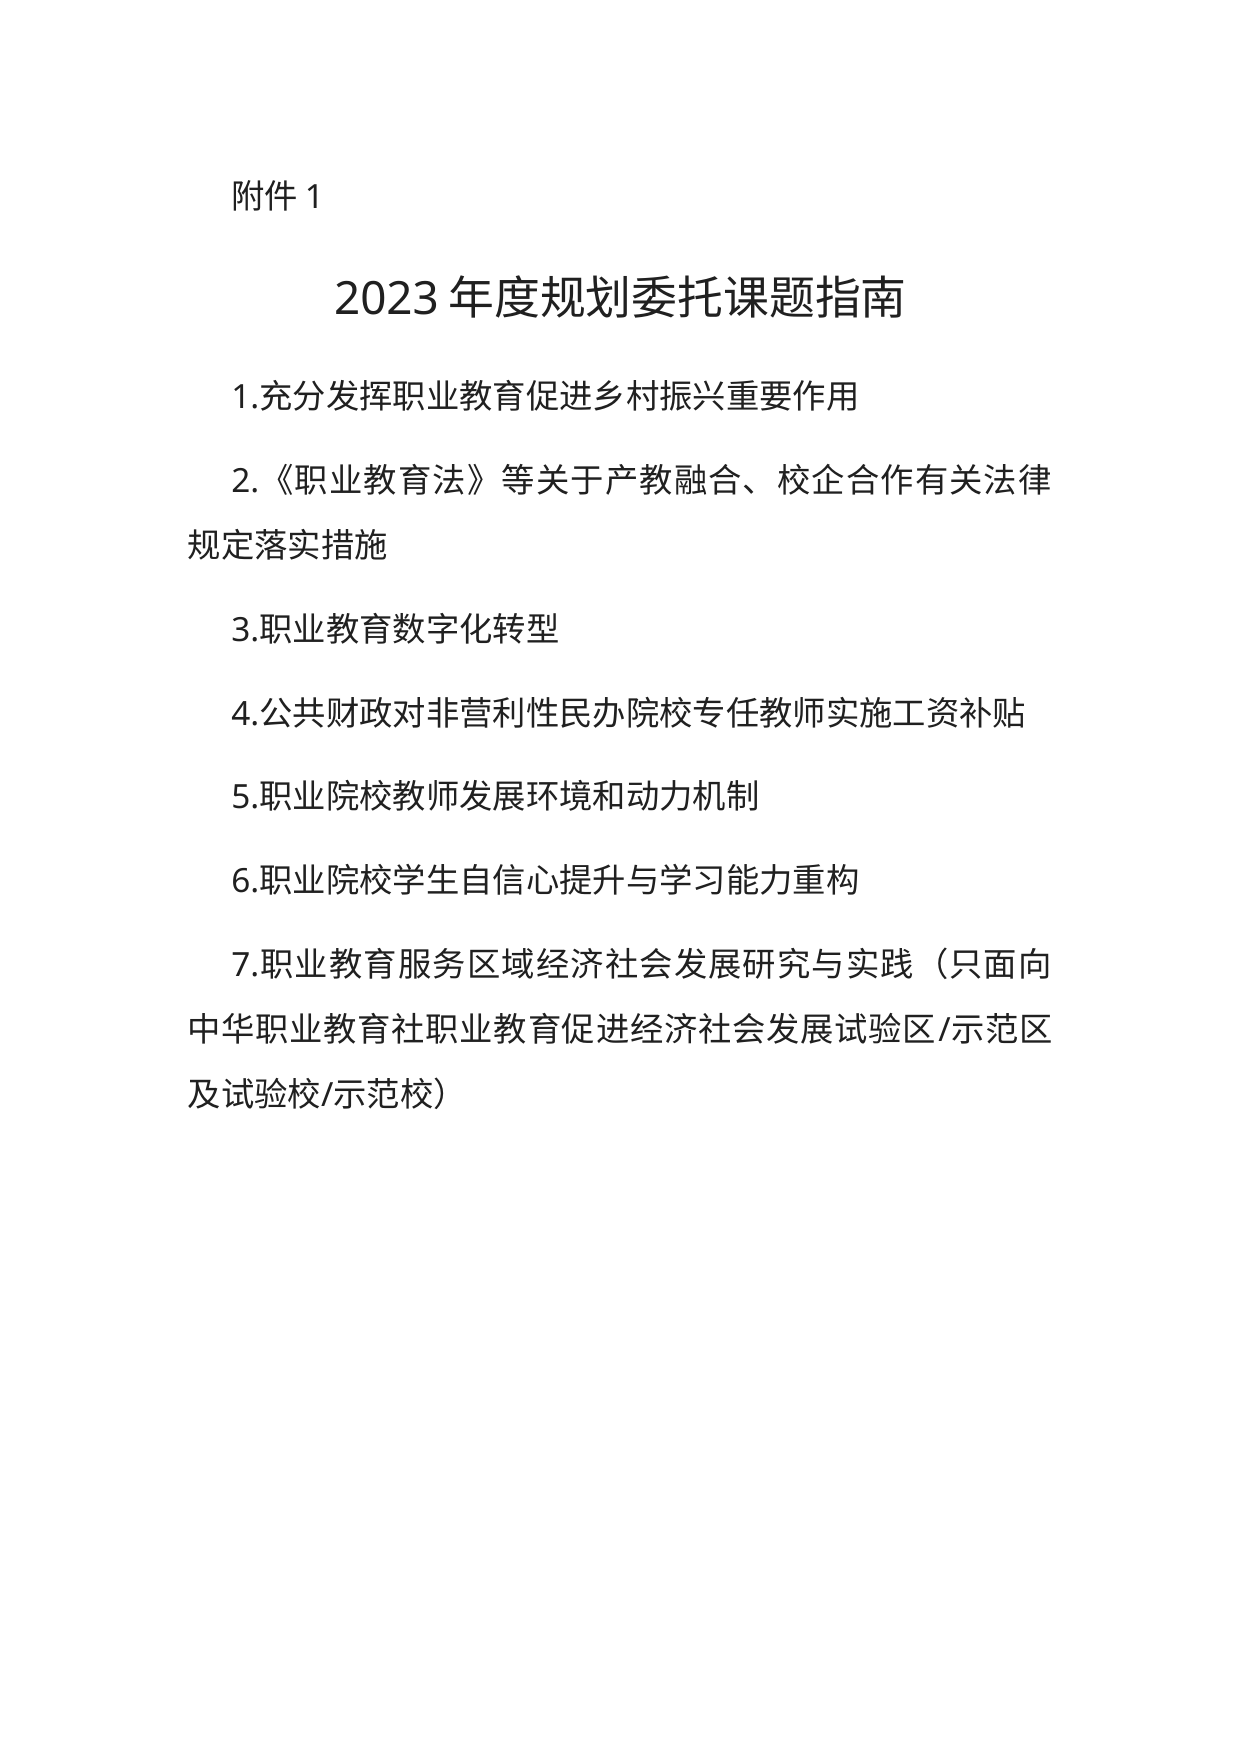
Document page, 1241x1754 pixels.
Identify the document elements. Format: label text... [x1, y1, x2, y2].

text 2023年度规划委托课题指南 [187, 246, 1053, 343]
text 2.《职业教育法》等关于产教融合、校企合作有关法律规定落实措施 [187, 446, 1053, 576]
text 5.职业院校教师发展环境和动力机制 [187, 762, 1053, 827]
text 附件1 [187, 162, 1053, 227]
text 6.职业院校学生自信心提升与学习能力重构 [187, 846, 1053, 911]
text 3.职业教育数字化转型 [187, 594, 1053, 659]
text 7.职业教育服务区域经济社会发展研究与实践（只面向中华职业教育社职业教育促进经济社会发展试验区/示范区及试验校/示范校） [187, 929, 1053, 1124]
text 1.充分发挥职业教育促进乡村振兴重要作用 [187, 362, 1053, 427]
text 4.公共财政对非营利性民办院校专任教师实施工资补贴 [187, 678, 1053, 743]
